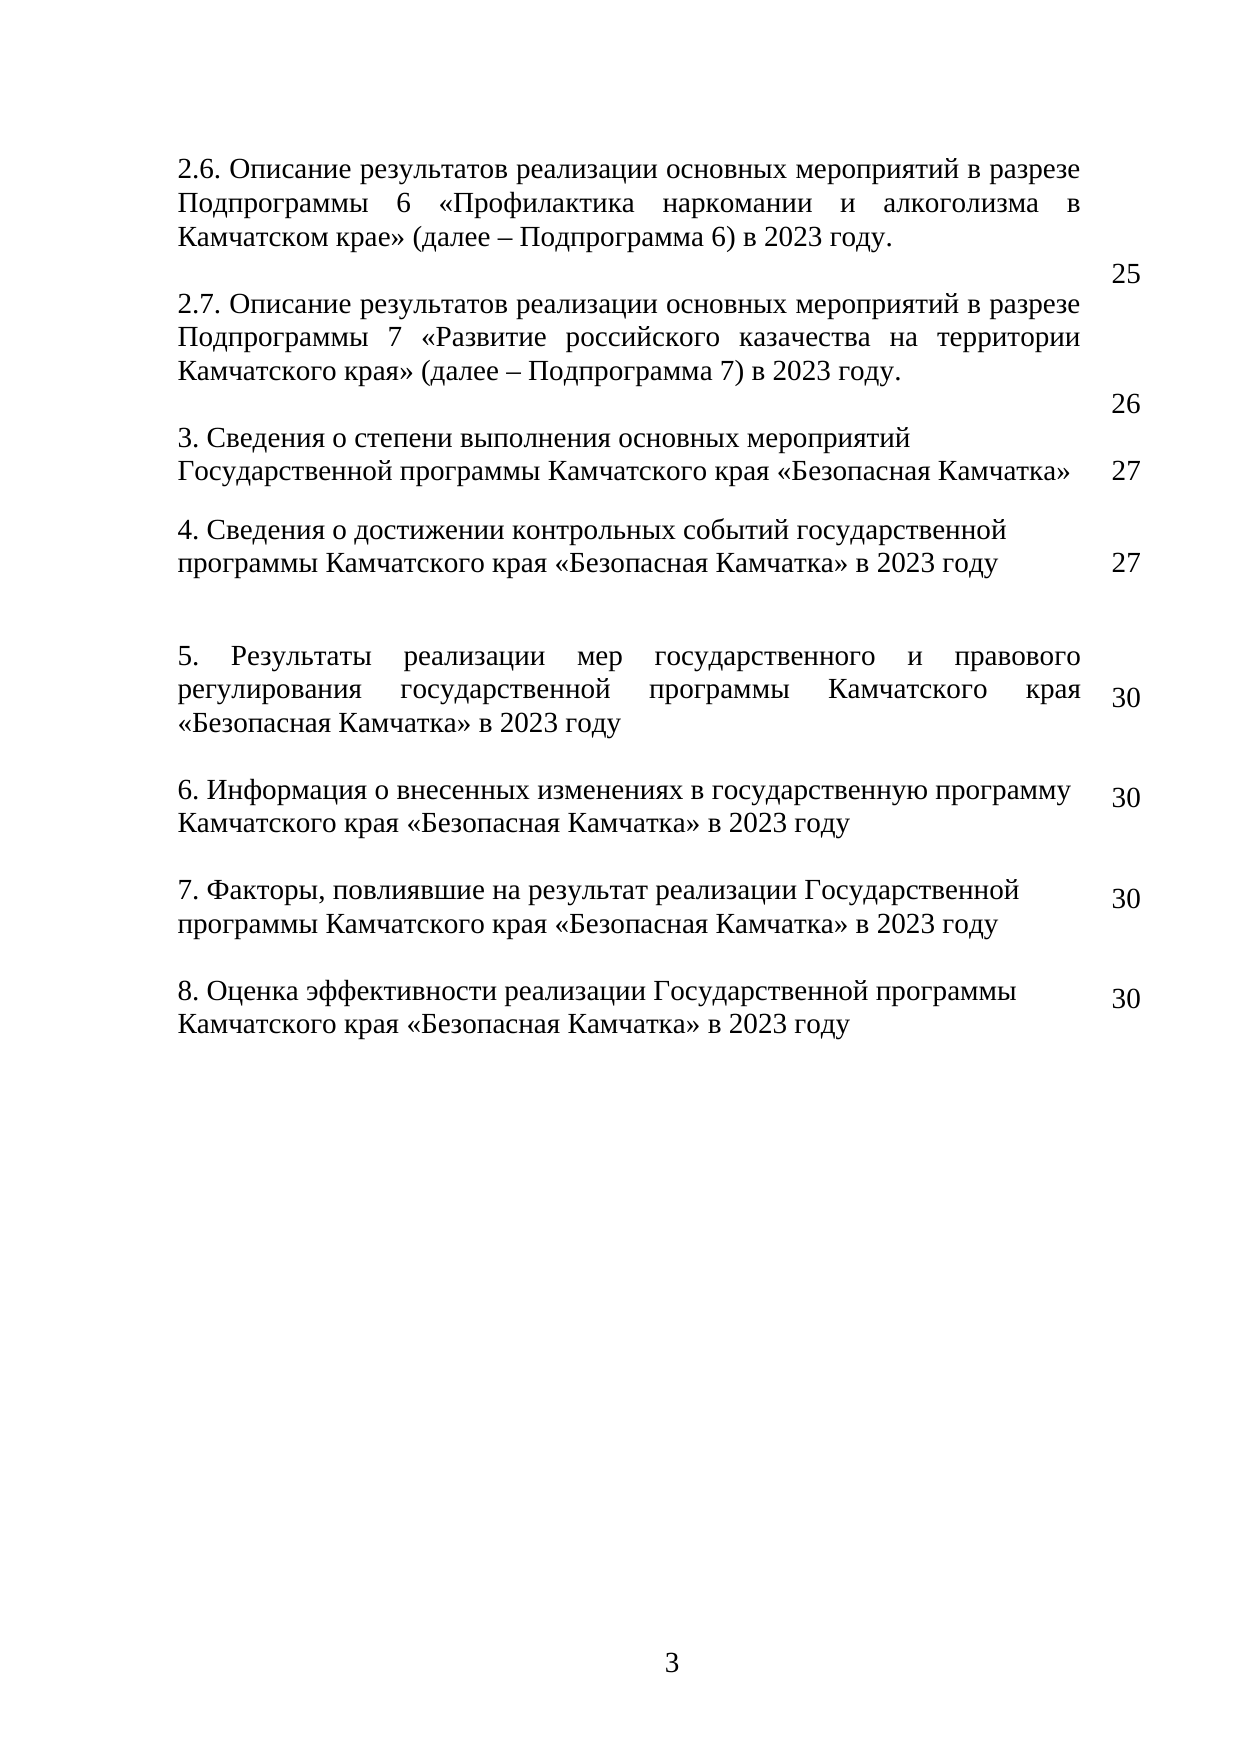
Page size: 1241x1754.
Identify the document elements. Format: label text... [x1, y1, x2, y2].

table_cell 30 [1093, 839, 1152, 939]
table_cell 5. Результаты реализации мер государственного и правового регулирования государственной программы Камчатского края «Безопасная Камчатка» в 2023 году [166, 604, 1093, 738]
table_cell 8. Оценка эффективности реализации Государственной программы Камчатского края «Безопасная Камчатка» в 2023 году [166, 940, 1093, 1040]
table_cell 6. Информация о внесенных изменениях в государственную программу Камчатского края «Безопасная Камчатка» в 2023 году [166, 738, 1093, 839]
table_cell 2.6. Описание результатов реализации основных мероприятий в разрезе Подпрограммы 6 «Профилактика наркомании и алкоголизма в Камчатском крае» (далее – Подпрограмма 6) в 2023 году. 2.7. Описание результатов реализации основных мероприятий в разрезе Подпрограммы 7 «Развитие российского казачества на территории Камчатского края» (далее – Подпрограмма 7) в 2023 году. [166, 118, 1093, 420]
table_cell 30 [1093, 940, 1152, 1040]
table_cell 7. Факторы, повлиявшие на результат реализации Государственной программы Камчатского края «Безопасная Камчатка» в 2023 году [166, 839, 1093, 939]
table_cell 25 26 [1093, 118, 1152, 420]
table_cell 4. Сведения о достижении контрольных событий государственной программы Камчатского края «Безопасная Камчатка» в 2023 году [166, 512, 1093, 604]
table_cell 30 [1093, 738, 1152, 839]
table_cell 27 [1093, 512, 1152, 604]
table_cell 3. Сведения о степени выполнения основных мероприятий Государственной программы Камчатского края «Безопасная Камчатка» [166, 420, 1093, 512]
table_cell 27 [1093, 420, 1152, 512]
table_cell 30 [1093, 604, 1152, 738]
